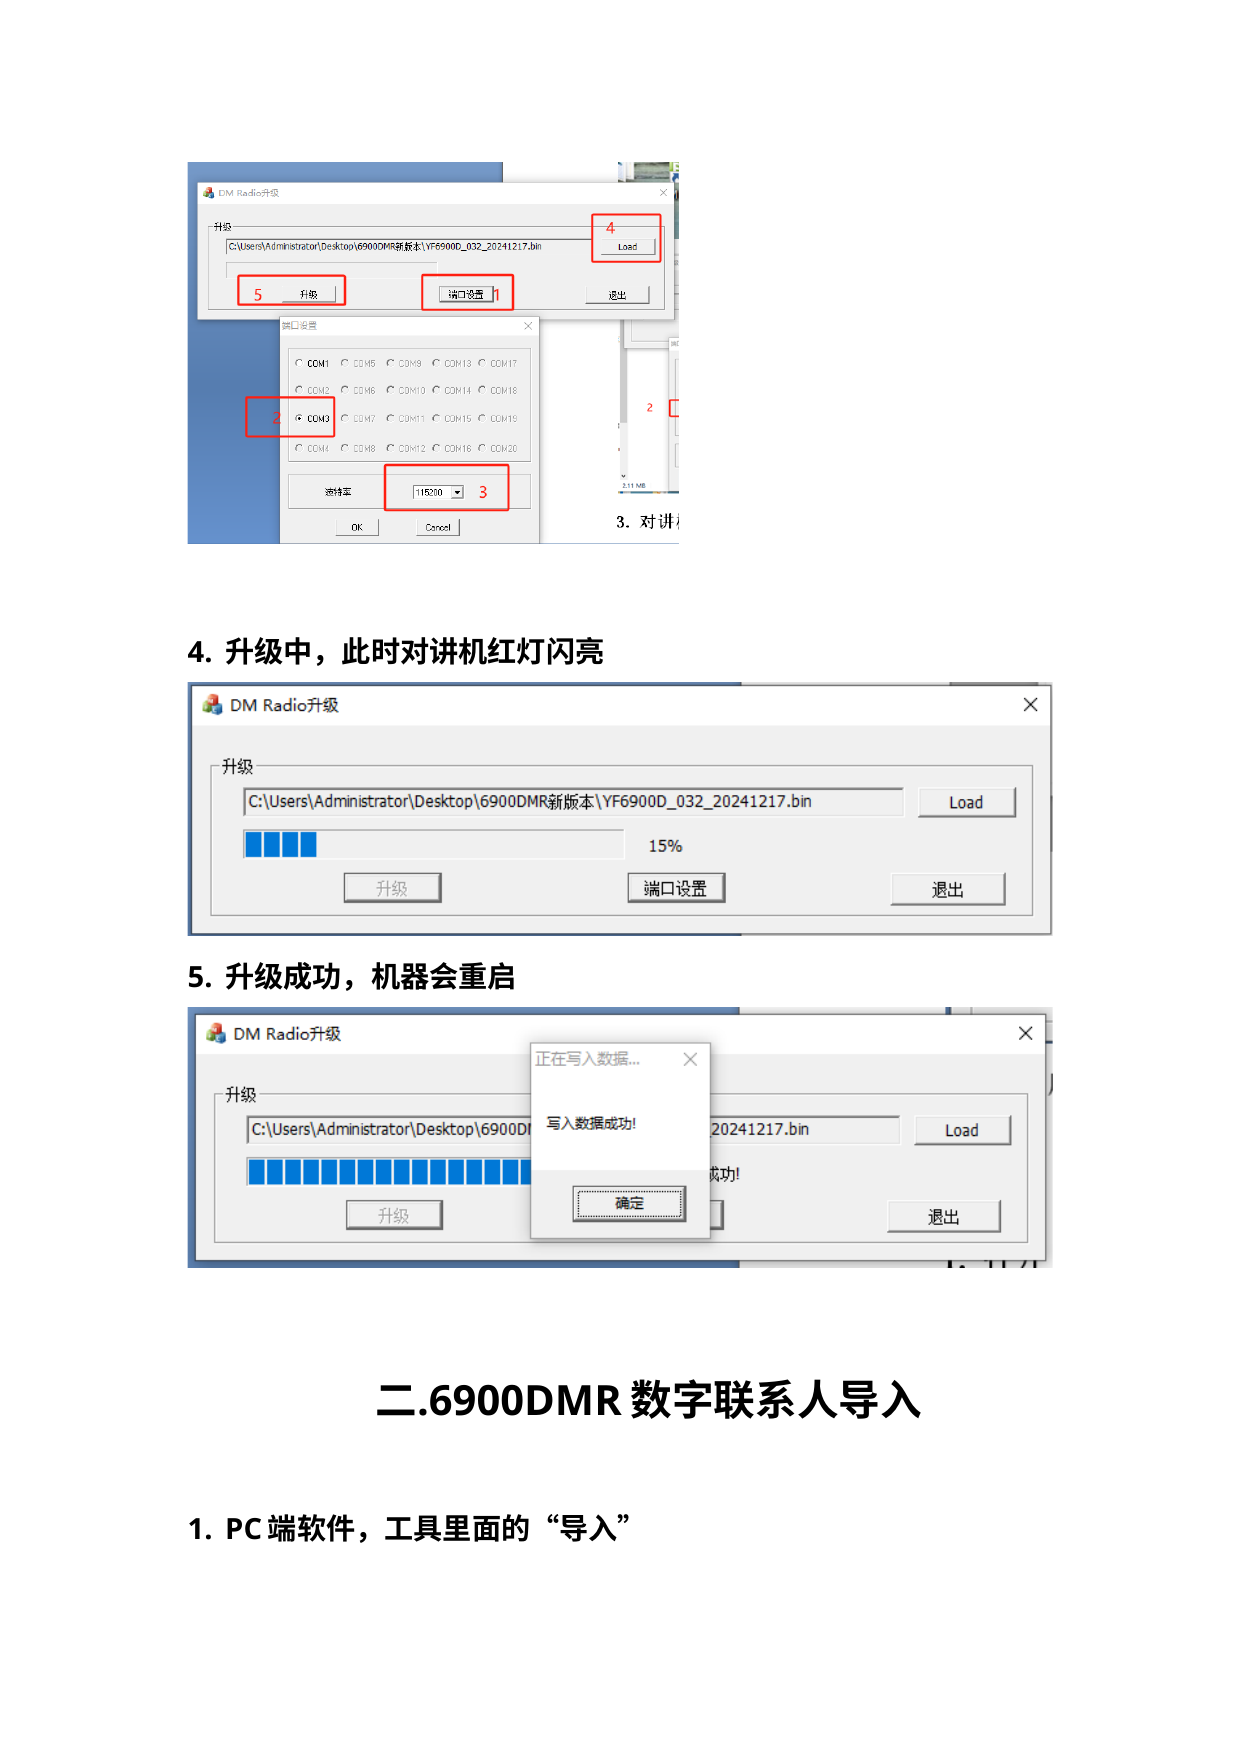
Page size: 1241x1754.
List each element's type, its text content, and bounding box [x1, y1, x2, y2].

list PC端软件，工具里面的“导入” [187, 1494, 1053, 1559]
text 二.6900DMR数字联系人导入 [187, 1364, 1053, 1429]
picture [187, 1007, 1053, 1268]
list 升级中，此时对讲机红灯闪亮 [187, 617, 1053, 682]
picture [187, 162, 679, 544]
list 升级成功，机器会重启 [187, 942, 1053, 1007]
picture [187, 682, 1053, 936]
